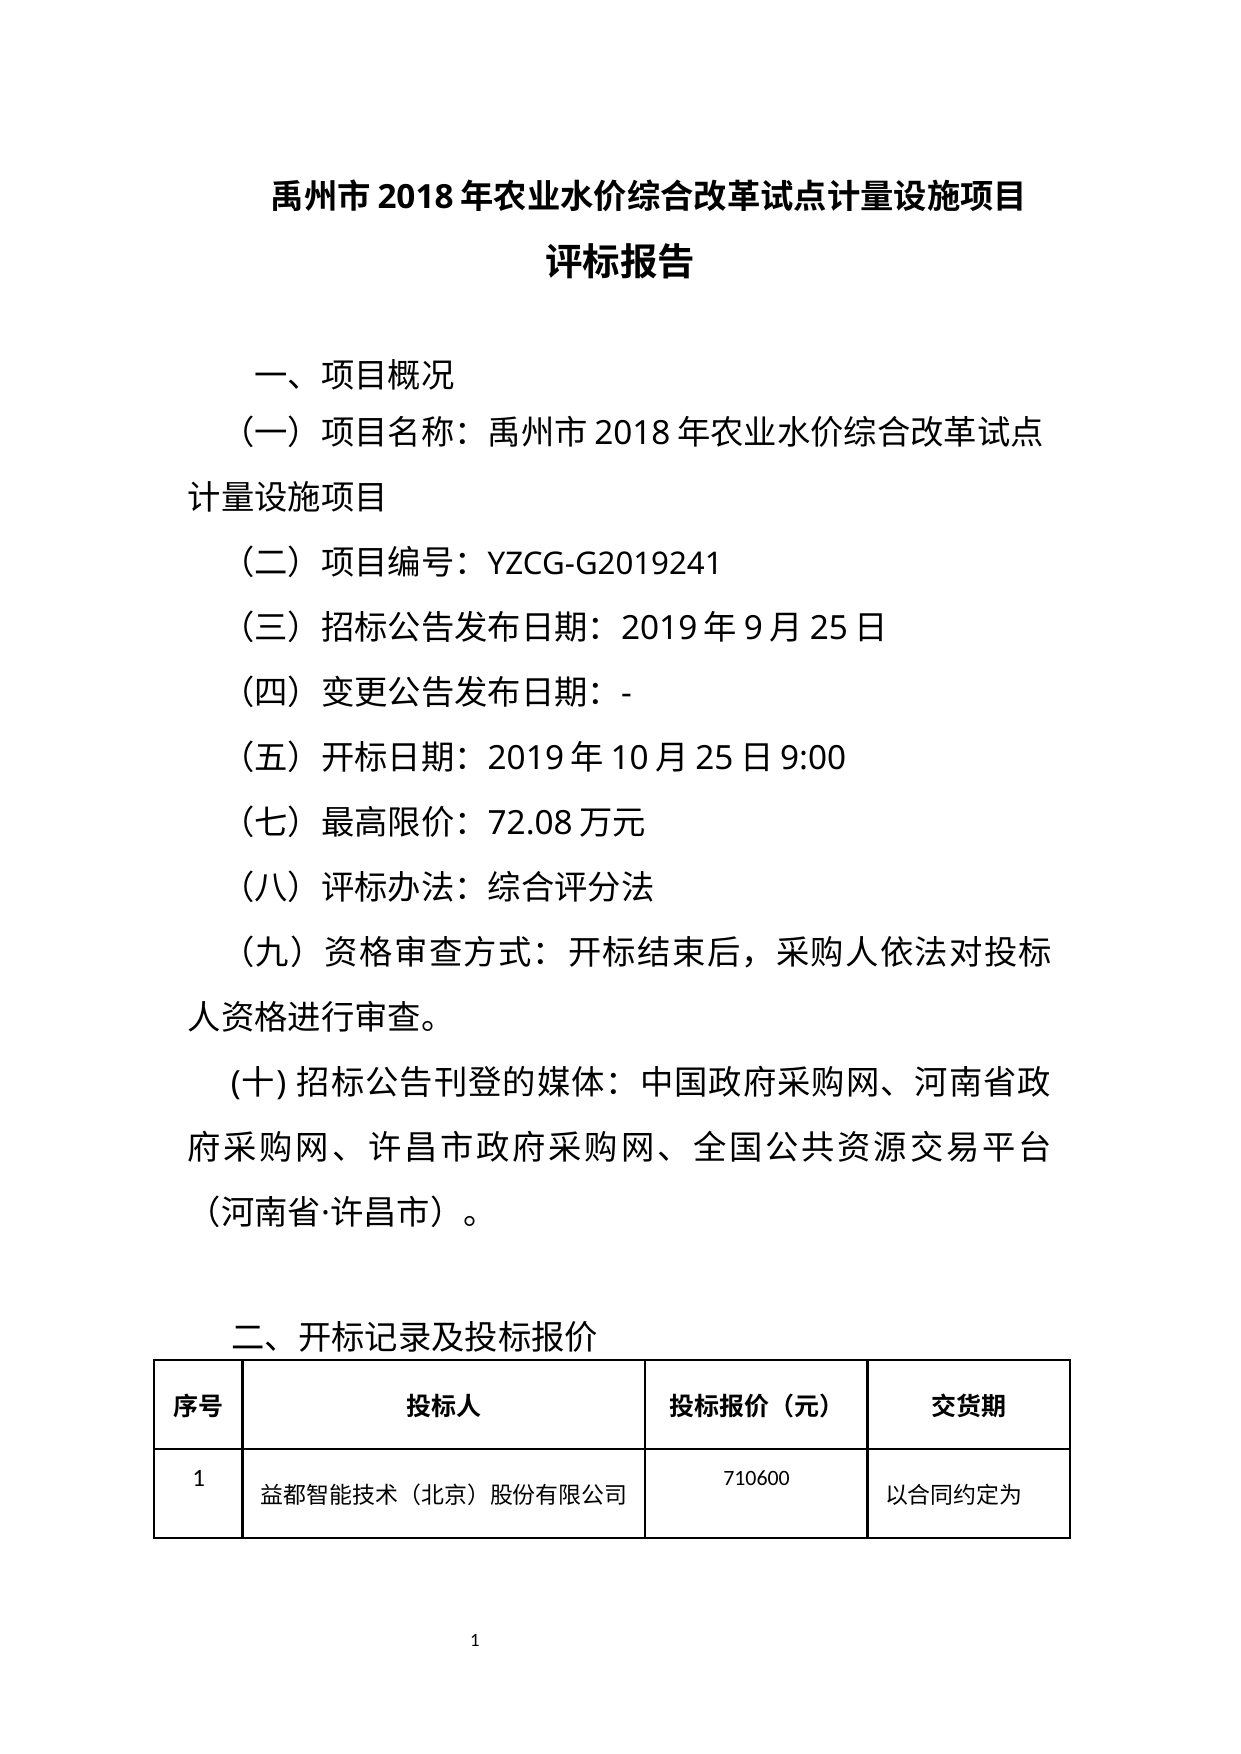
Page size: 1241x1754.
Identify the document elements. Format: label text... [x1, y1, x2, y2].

text （八）评标办法：综合评分法 [187, 852, 1053, 917]
table_header 投标人 [244, 1361, 644, 1448]
text (十) 招标公告刊登的媒体：中国政府采购网、河南省政府采购网、许昌市政府采购网、全国公共资源交易平台（河南省·许昌市）。 [187, 1047, 1053, 1242]
text 禹州市2018年农业水价综合改革试点计量设施项目 [271, 162, 1053, 227]
table_cell 710600 [646, 1450, 866, 1537]
text （一）项目名称：禹州市2018年农业水价综合改革试点计量设施项目 [187, 397, 1053, 527]
text （四）变更公告发布日期：- [187, 657, 1053, 722]
list 项目编号：YZCG-G2019241 [187, 527, 1053, 592]
table_header 序号 [155, 1361, 241, 1448]
list （三）招标公告发布日期：2019年9月25日 [187, 592, 1053, 657]
text （九）资格审查方式：开标结束后，采购人依法对投标人资格进行审查。 [187, 917, 1053, 1047]
table_cell 以合同约定为准。 [869, 1450, 1069, 1537]
table_cell 1 [155, 1450, 241, 1537]
table_cell 益都智能技术（北京）股份有限公司 [244, 1450, 644, 1537]
text 评标报告 [187, 227, 1053, 292]
text （七）最高限价：72.08万元 [187, 787, 1053, 852]
table_header 交货期 [869, 1361, 1069, 1448]
text 一、项目概况 [187, 339, 1053, 397]
text （五）开标日期：2019年10月25日9:00 [187, 722, 1053, 787]
text 二、开标记录及投标报价 [187, 1301, 1053, 1359]
table_header 投标报价（元） [646, 1361, 866, 1448]
